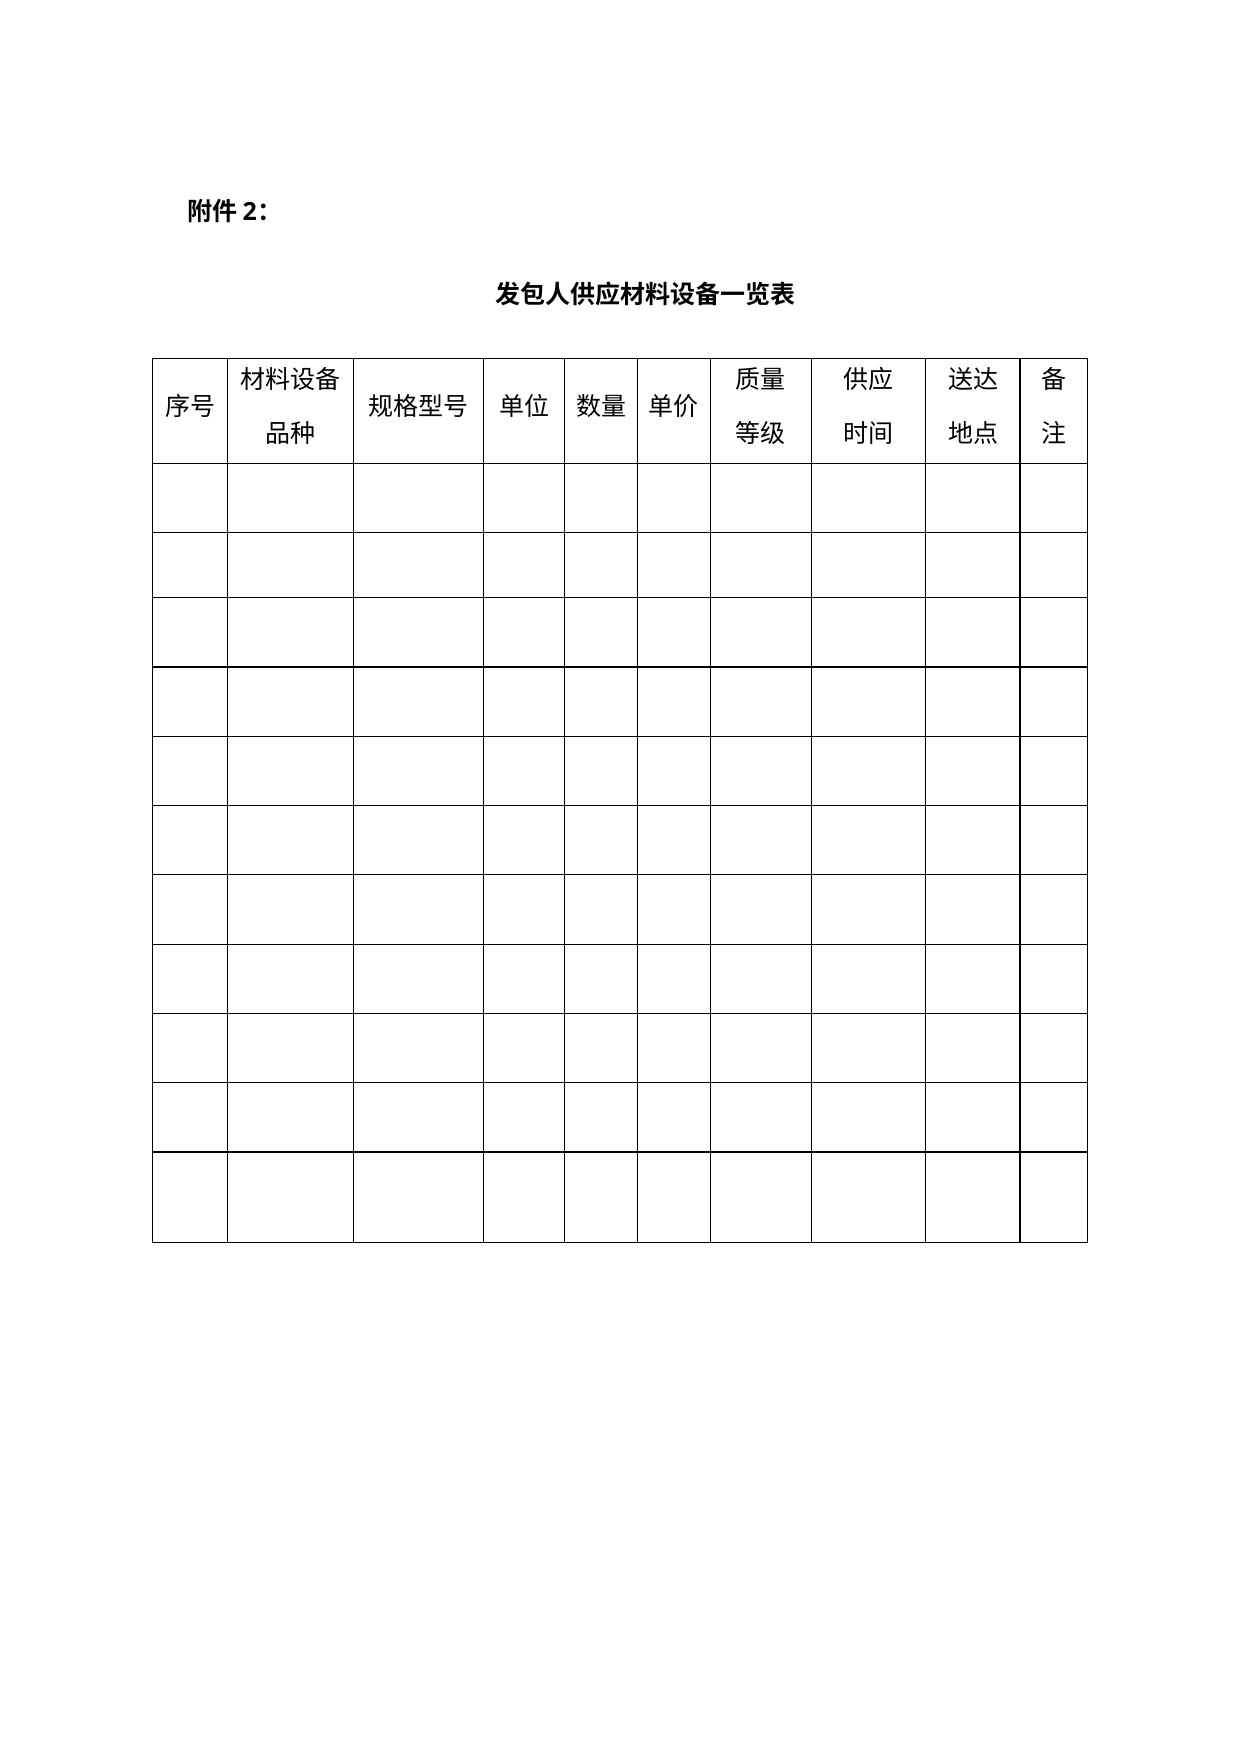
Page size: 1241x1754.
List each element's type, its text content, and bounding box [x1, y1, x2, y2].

table_cell [1021, 1014, 1087, 1082]
table_cell [565, 737, 637, 805]
table_cell [153, 875, 227, 943]
table_cell [812, 464, 925, 532]
table_cell [1021, 1083, 1087, 1151]
table_cell [812, 1153, 925, 1242]
table_cell [926, 1014, 1019, 1082]
table_cell [354, 1083, 483, 1151]
table_cell [565, 668, 637, 736]
table_cell [228, 875, 353, 943]
table_cell [638, 737, 710, 805]
table_cell [228, 464, 353, 532]
table_cell [1021, 464, 1087, 532]
table_cell [484, 1083, 564, 1151]
table_cell [1021, 945, 1087, 1013]
table_cell [228, 668, 353, 736]
table_cell [228, 1014, 353, 1082]
table_header 单价 [638, 359, 710, 462]
table_cell [926, 668, 1019, 736]
table_cell [812, 1083, 925, 1151]
table_cell [354, 533, 483, 597]
table_cell [228, 806, 353, 874]
table_cell [153, 668, 227, 736]
table_cell [1021, 806, 1087, 874]
table_cell [926, 598, 1019, 666]
table_cell [638, 533, 710, 597]
table_cell [711, 875, 811, 943]
table_cell [565, 1083, 637, 1151]
text 附件2： [187, 191, 1053, 227]
table_cell [926, 533, 1019, 597]
table_cell [228, 598, 353, 666]
table_cell [354, 1153, 483, 1242]
text 发包人供应材料设备一览表 [187, 275, 1053, 311]
table_header 供应 时间 [812, 359, 925, 462]
table_cell [565, 533, 637, 597]
table_cell [638, 668, 710, 736]
table_cell [565, 945, 637, 1013]
table_cell [153, 1153, 227, 1242]
table_cell [484, 737, 564, 805]
table_cell [926, 464, 1019, 532]
table_cell [354, 668, 483, 736]
table_cell [812, 533, 925, 597]
table_cell [484, 1153, 564, 1242]
table_cell [812, 668, 925, 736]
table_cell [711, 945, 811, 1013]
table_cell [484, 875, 564, 943]
table_cell [711, 464, 811, 532]
table_header 规格型号 [354, 359, 483, 462]
table_cell [1021, 533, 1087, 597]
table_cell [926, 806, 1019, 874]
table_cell [153, 806, 227, 874]
table_cell [812, 875, 925, 943]
table_cell [926, 1083, 1019, 1151]
table_cell [153, 1014, 227, 1082]
table_cell [638, 464, 710, 532]
table_cell [354, 464, 483, 532]
table_cell [638, 1014, 710, 1082]
table_cell [153, 945, 227, 1013]
table_cell [812, 945, 925, 1013]
table_cell [484, 1014, 564, 1082]
table_cell [153, 598, 227, 666]
table_header 备注 [1021, 359, 1087, 462]
table_cell [565, 598, 637, 666]
table_cell [711, 598, 811, 666]
table_cell [484, 533, 564, 597]
table_cell [565, 875, 637, 943]
table_cell [153, 737, 227, 805]
table_cell [1021, 875, 1087, 943]
table_cell [926, 875, 1019, 943]
table_cell [565, 806, 637, 874]
table_header 单位 [484, 359, 564, 462]
table_header 序号 [153, 359, 227, 462]
table_cell [228, 1083, 353, 1151]
table_cell [565, 1014, 637, 1082]
table_cell [228, 1153, 353, 1242]
table_cell [638, 806, 710, 874]
table_cell [354, 598, 483, 666]
table_cell [812, 806, 925, 874]
table_cell [926, 737, 1019, 805]
table_cell [354, 945, 483, 1013]
table_cell [812, 1014, 925, 1082]
table_cell [638, 945, 710, 1013]
table_cell [638, 1153, 710, 1242]
table_cell [354, 737, 483, 805]
table_cell [565, 464, 637, 532]
table_header 材料设备 品种 [228, 359, 353, 462]
table_cell [228, 737, 353, 805]
table_cell [638, 1083, 710, 1151]
table_cell [354, 875, 483, 943]
table_header 送达 地点 [926, 359, 1019, 462]
table_cell [711, 737, 811, 805]
table_cell [354, 806, 483, 874]
table_cell [926, 1153, 1019, 1242]
table_cell [153, 1083, 227, 1151]
table_cell [638, 598, 710, 666]
table_cell [711, 1083, 811, 1151]
table_cell [711, 806, 811, 874]
table_cell [228, 533, 353, 597]
table_cell [711, 1153, 811, 1242]
table_cell [638, 875, 710, 943]
table_cell [711, 1014, 811, 1082]
table_header 数量 [565, 359, 637, 462]
table_cell [484, 806, 564, 874]
table_cell [565, 1153, 637, 1242]
table_cell [484, 464, 564, 532]
table_cell [1021, 598, 1087, 666]
table_cell [1021, 737, 1087, 805]
table_cell [1021, 668, 1087, 736]
table_cell [484, 668, 564, 736]
table_cell [926, 945, 1019, 1013]
table_cell [153, 464, 227, 532]
table_cell [228, 945, 353, 1013]
table_cell [153, 533, 227, 597]
table_cell [484, 598, 564, 666]
table_cell [1021, 1153, 1087, 1242]
table_cell [354, 1014, 483, 1082]
table_cell [711, 668, 811, 736]
table_header 质量 等级 [711, 359, 811, 462]
table_cell [484, 945, 564, 1013]
table_cell [812, 737, 925, 805]
table_cell [711, 533, 811, 597]
table_cell [812, 598, 925, 666]
